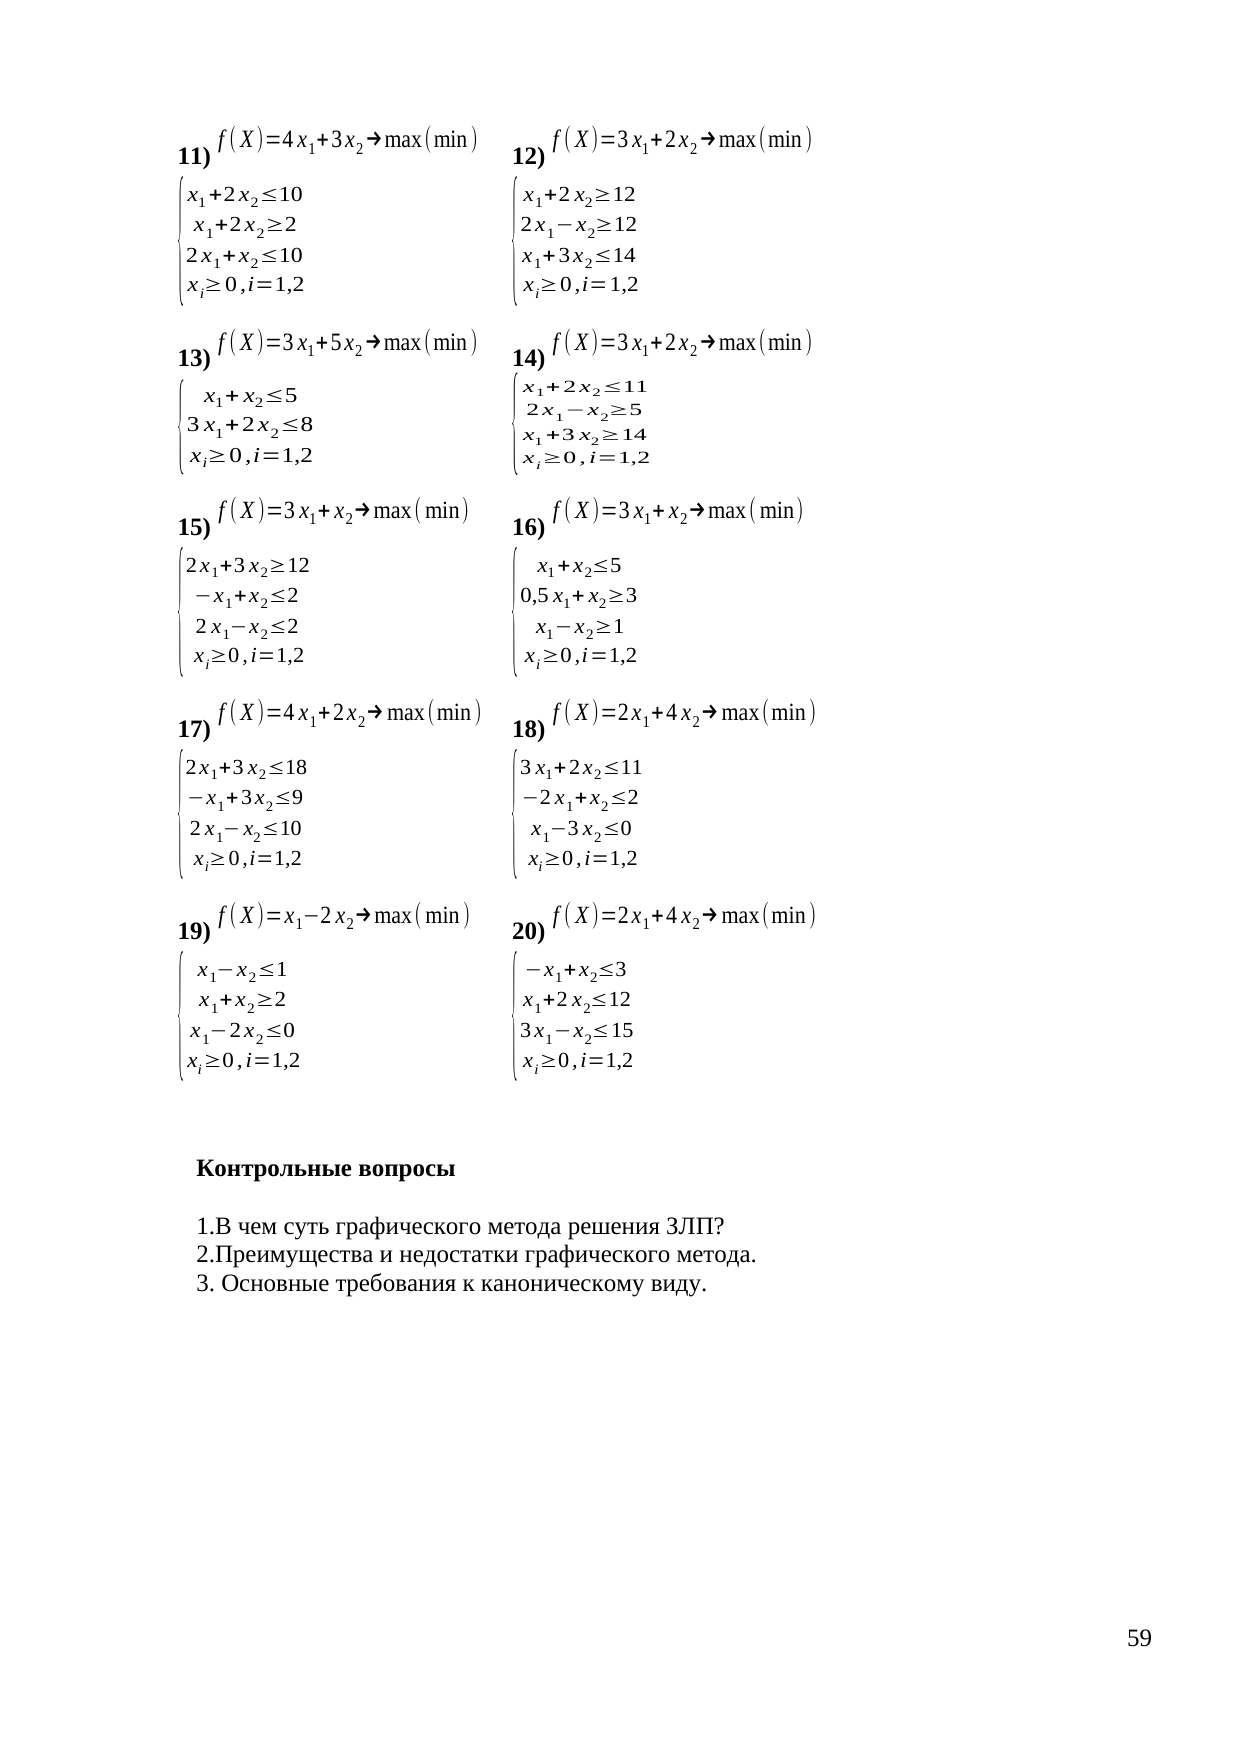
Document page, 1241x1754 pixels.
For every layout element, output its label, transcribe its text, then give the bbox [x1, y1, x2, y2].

table_cell 16) [501, 489, 829, 691]
table_cell 11) [166, 118, 501, 320]
text 3. Основные требования к каноническому виду. [177, 1268, 1152, 1297]
table_cell 15) [166, 489, 501, 691]
table_cell 14) [501, 320, 829, 489]
table_cell 12) [501, 118, 829, 320]
table_cell 19) [166, 894, 501, 1096]
table_cell 20) [501, 894, 829, 1096]
text Контрольные вопросы [177, 1153, 1152, 1182]
table_cell 17) [166, 691, 501, 893]
table_cell 13) [166, 320, 501, 489]
table_cell 18) [501, 691, 829, 893]
text 2.Преимущества и недостатки графического метода. [177, 1239, 1152, 1268]
text 1.В чем суть графического метода решения ЗЛП? [177, 1211, 1152, 1239]
